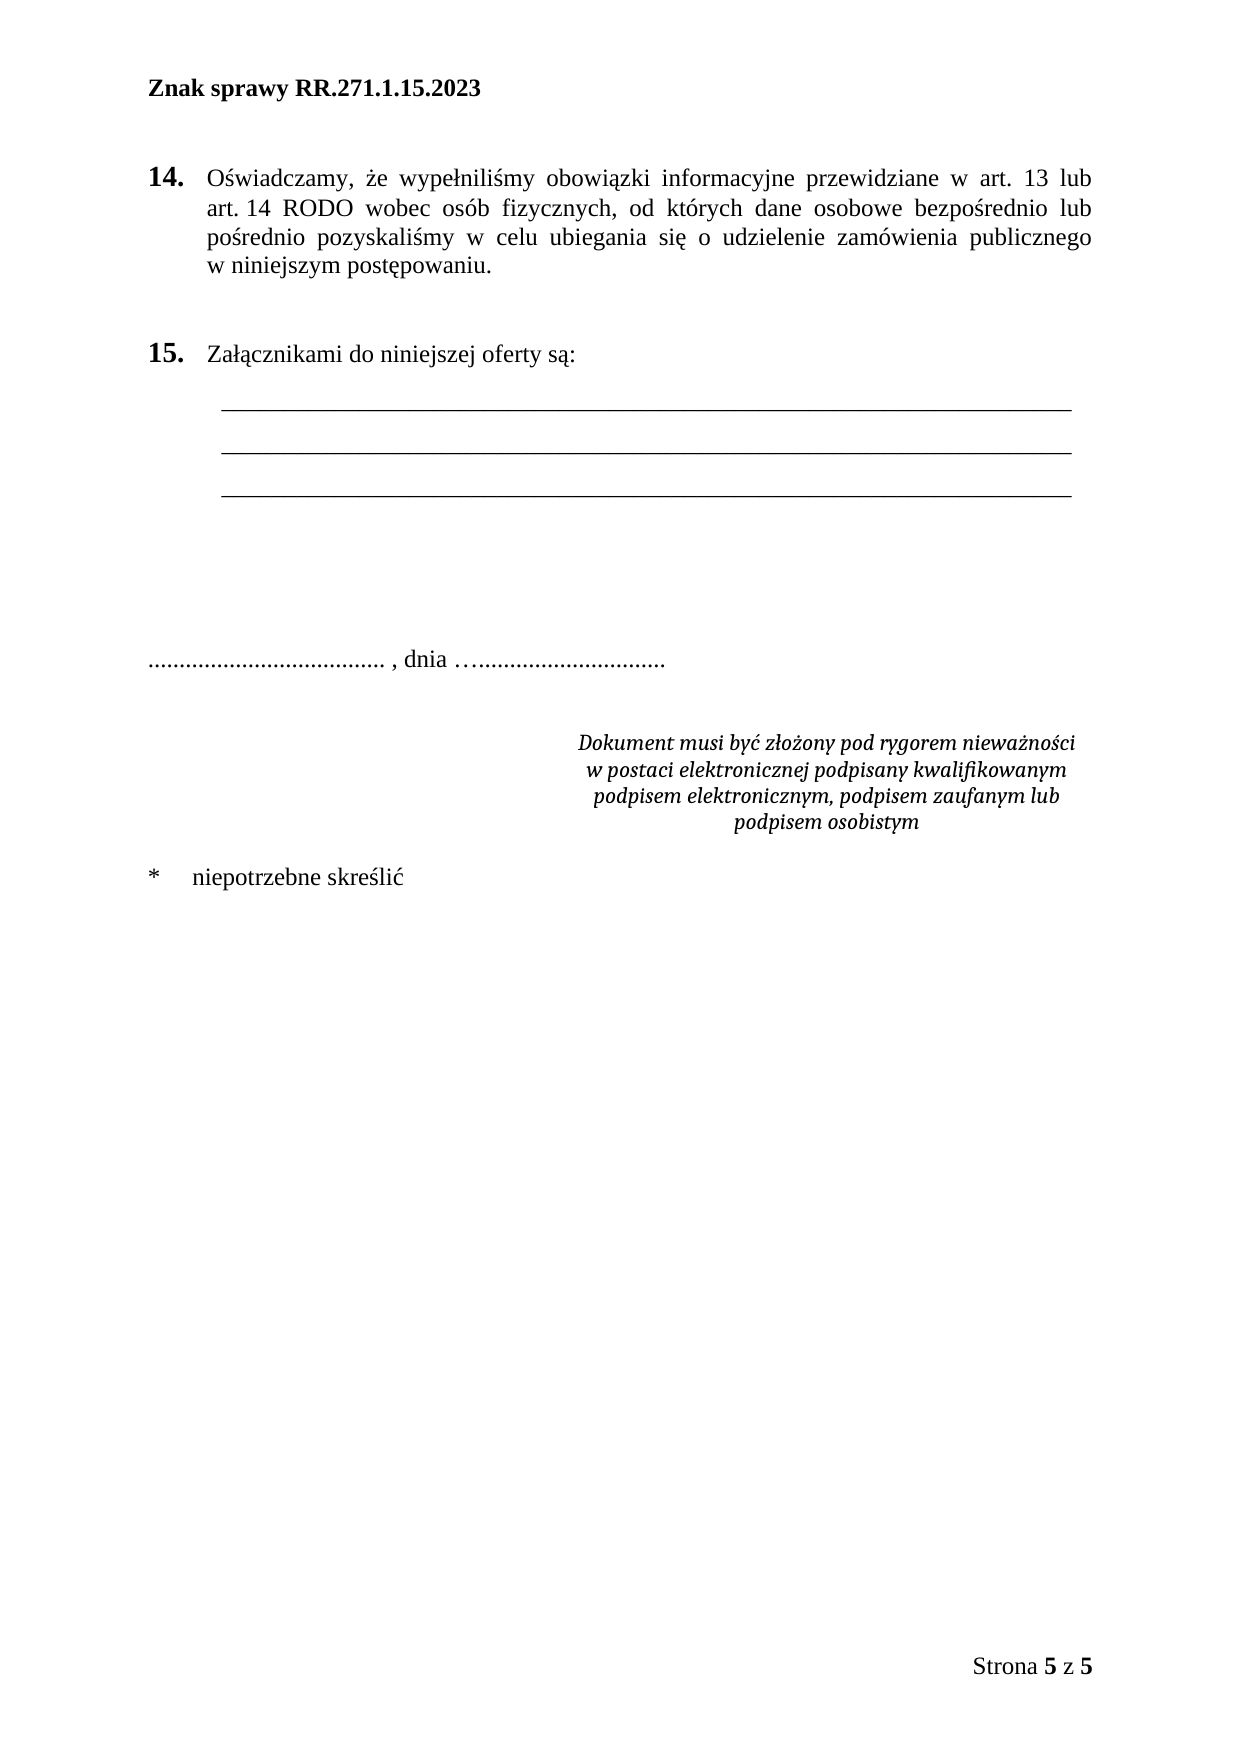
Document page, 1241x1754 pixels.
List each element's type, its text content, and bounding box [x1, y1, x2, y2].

text * niepotrzebne skreślić [148, 862, 1093, 891]
list ____________________________________________________________________ [221, 471, 1093, 500]
list Oświadczamy, że wypełniliśmy obowiązki informacyjne przewidziane w art. 13 lub art. 14 RODO wobec osób fizycznych, od których dane osobowe bezpośrednio lub pośrednio pozyskaliśmy w celu ubiegania się o udzielenie zamówienia publicznego w niniejszym postępowaniu. [148, 159, 1093, 279]
list ____________________________________________________________________ [221, 385, 1093, 414]
text Dokument musi być złożony pod rygorem nieważności [561, 730, 1093, 756]
list Załącznikami do niniejszej oferty są: [148, 335, 1090, 368]
text w postaci elektronicznej podpisany kwalifikowanym podpisem elektronicznym, podpisem zaufanym lub podpisem osobistym [561, 756, 1093, 836]
list ____________________________________________________________________ [221, 428, 1093, 457]
text ...................................... , dnia ….............................. [148, 644, 1093, 673]
